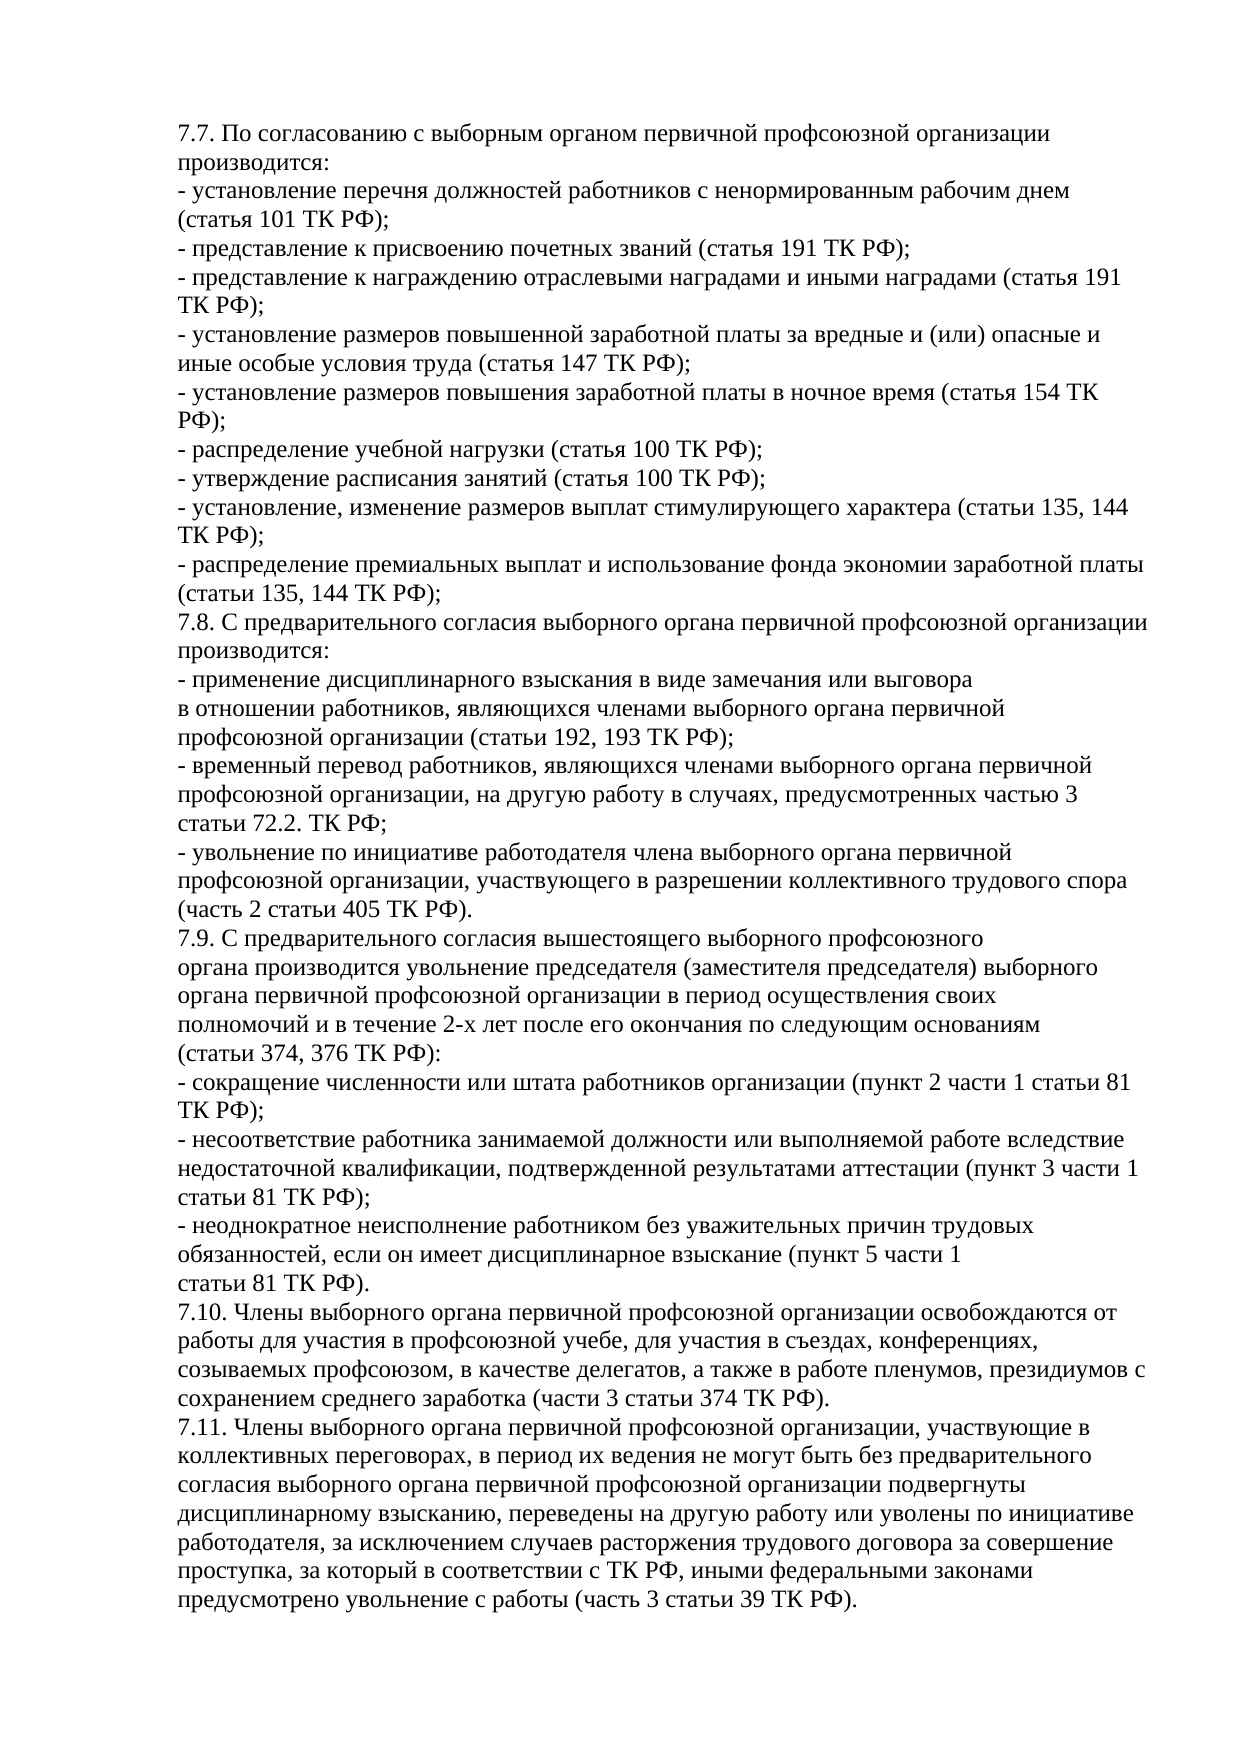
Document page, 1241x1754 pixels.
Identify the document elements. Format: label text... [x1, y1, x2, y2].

text профсоюзной организации (статьи 192, 193 ТК РФ); [177, 722, 1152, 751]
text 7.9. С предварительного согласия вышестоящего выборного профсоюзного [177, 923, 1152, 952]
text - распределение учебной нагрузки (статья 100 ТК РФ); [177, 434, 1152, 463]
text статьи 81 ТК РФ). [177, 1268, 1152, 1297]
text - распределение премиальных выплат и использование фонда экономии заработной платы (статьи 135, 144 ТК РФ); [177, 549, 1152, 607]
text - установление размеров повышения заработной платы в ночное время (статья 154 ТК РФ); [177, 377, 1152, 434]
text - установление, изменение размеров выплат стимулирующего характера (статьи 135, 144 ТК РФ); [177, 492, 1152, 549]
text - утверждение расписания занятий (статья 100 ТК РФ); [177, 463, 1152, 492]
text - несоответствие работника занимаемой должности или выполняемой работе вследствие недостаточной квалификации, подтвержденной результатами аттестации (пункт 3 части 1 статьи 81 ТК РФ); [177, 1124, 1152, 1211]
text в отношении работников, являющихся членами выборного органа первичной [177, 693, 1152, 722]
text - сокращение численности или штата работников организации (пункт 2 части 1 статьи 81 ТК РФ); [177, 1067, 1152, 1124]
text - представление к награждению отраслевыми наградами и иными наградами (статья 191 ТК РФ); [177, 262, 1152, 319]
text - установление размеров повышенной заработной платы за вредные и (или) опасные и иные особые условия труда (статья 147 ТК РФ); [177, 319, 1152, 377]
text 7.11. Члены выборного органа первичной профсоюзной организации, участвующие в коллективных переговорах, в период их ведения не могут быть без предварительного согласия выборного органа первичной профсоюзной организации подвергнуты дисциплинарному взысканию, переведены на другую работу или уволены по инициативе работодателя, за исключением случаев расторжения трудового договора за совершение проступка, за который в соответствии с ТК РФ, иными федеральными законами предусмотрено увольнение с работы (часть 3 статьи 39 ТК РФ). [177, 1412, 1152, 1613]
text 7.8. С предварительного согласия выборного органа первичной профсоюзной организации производится: [177, 607, 1152, 664]
text - увольнение по инициативе работодателя члена выборного органа первичной профсоюзной организации, участвующего в разрешении коллективного трудового спора (часть 2 статьи 405 ТК РФ). [177, 837, 1152, 923]
text 7.10. Члены выборного органа первичной профсоюзной организации освобождаются от работы для участия в профсоюзной учебе, для участия в съездах, конференциях, созываемых профсоюзом, в качестве делегатов, а также в работе пленумов, президиумов с сохранением среднего заработка (части 3 статьи 374 ТК РФ). [177, 1297, 1152, 1412]
text - представление к присвоению почетных званий (статья 191 ТК РФ); [177, 233, 1152, 262]
text - временный перевод работников, являющихся членами выборного органа первичной профсоюзной организации, на другую работу в случаях, предусмотренных частью 3 статьи 72.2. ТК РФ; [177, 751, 1152, 837]
text - неоднократное неисполнение работником без уважительных причин трудовых обязанностей, если он имеет дисциплинарное взыскание (пункт 5 части 1 [177, 1211, 1152, 1268]
text - установление перечня должностей работников с ненормированным рабочим днем (статья 101 ТК РФ); [177, 176, 1152, 233]
text полномочий и в течение 2-х лет после его окончания по следующим основаниям [177, 1009, 1152, 1038]
text органа производится увольнение председателя (заместителя председателя) выборного органа первичной профсоюзной организации в период осуществления своих [177, 952, 1152, 1009]
text - применение дисциплинарного взыскания в виде замечания или выговора [177, 664, 1152, 693]
text 7.7. По согласованию с выборным органом первичной профсоюзной организации производится: [177, 118, 1152, 176]
text (статьи 374, 376 ТК РФ): [177, 1038, 1152, 1067]
